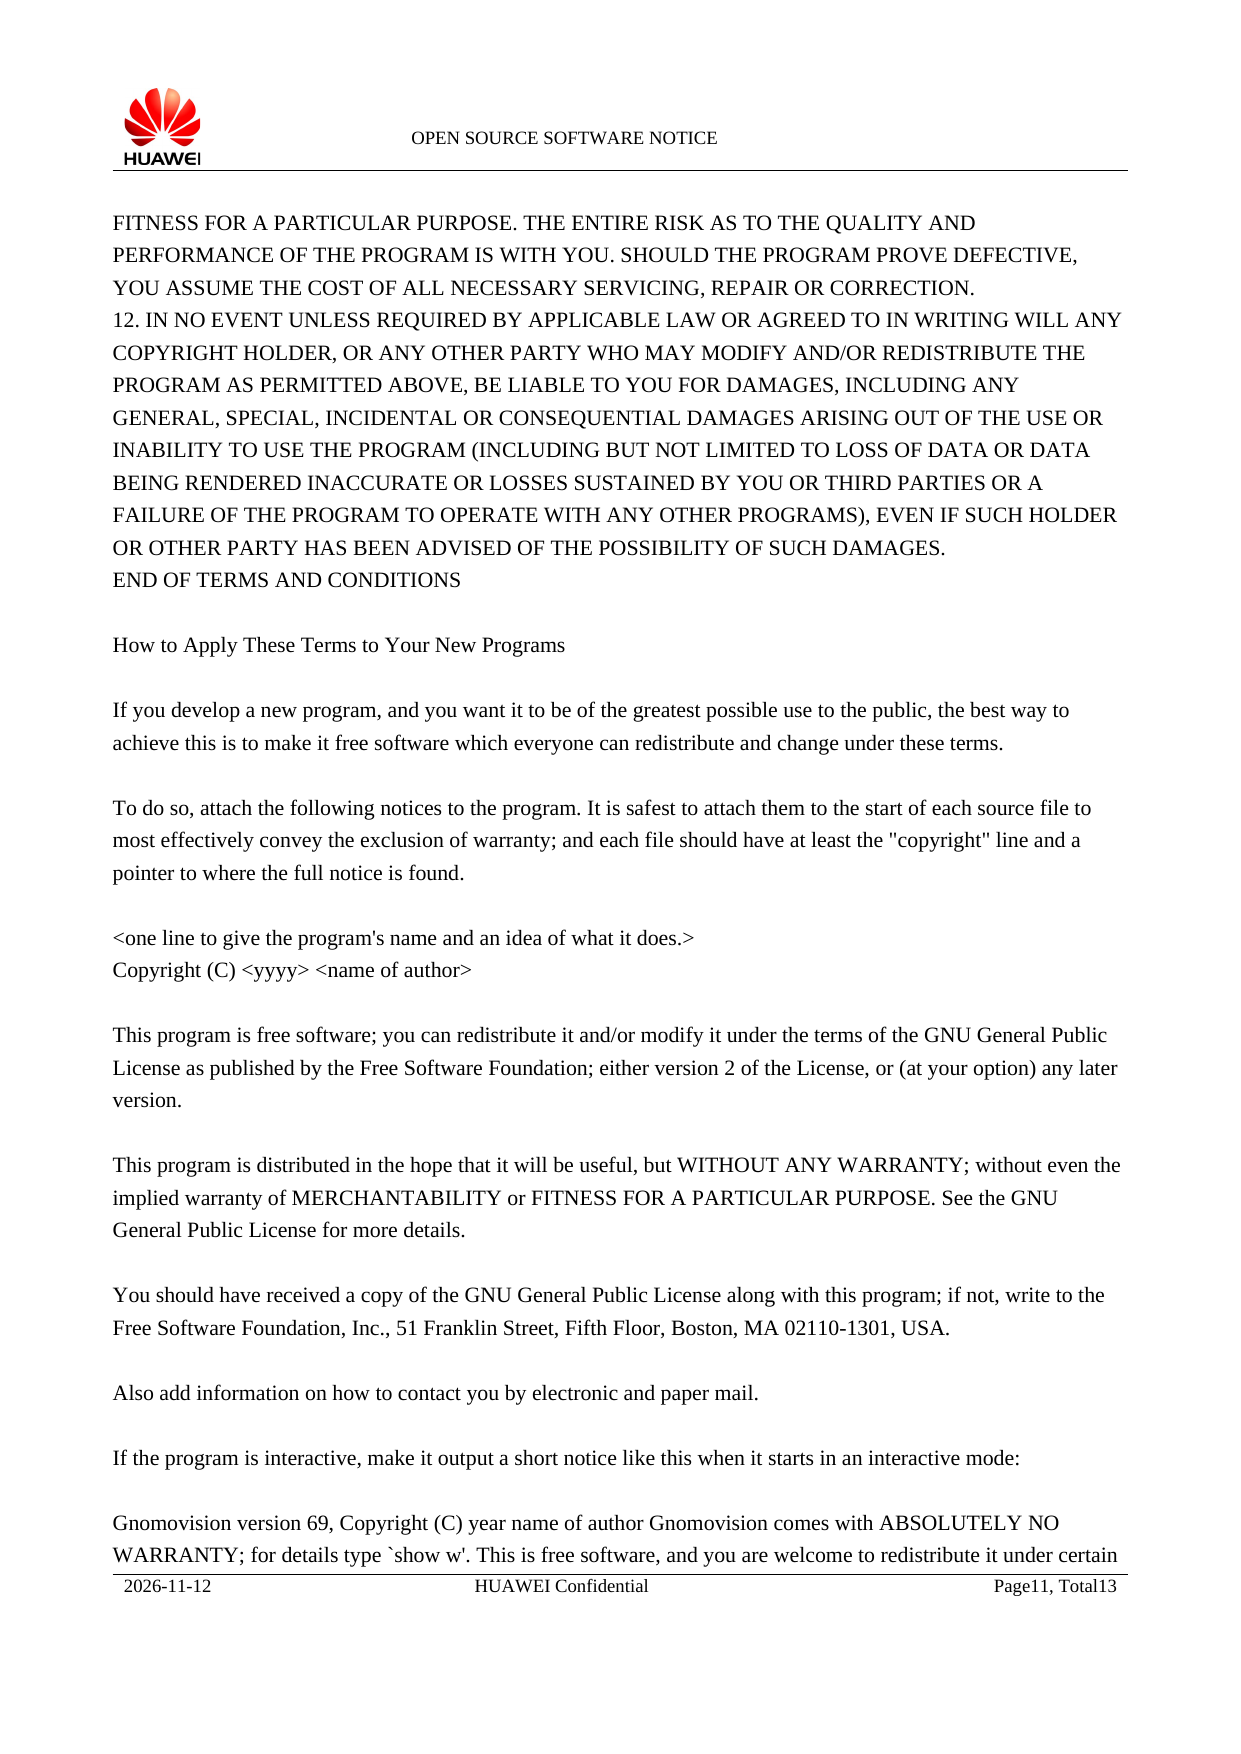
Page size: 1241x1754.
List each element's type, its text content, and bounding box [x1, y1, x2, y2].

picture [124, 88, 201, 165]
